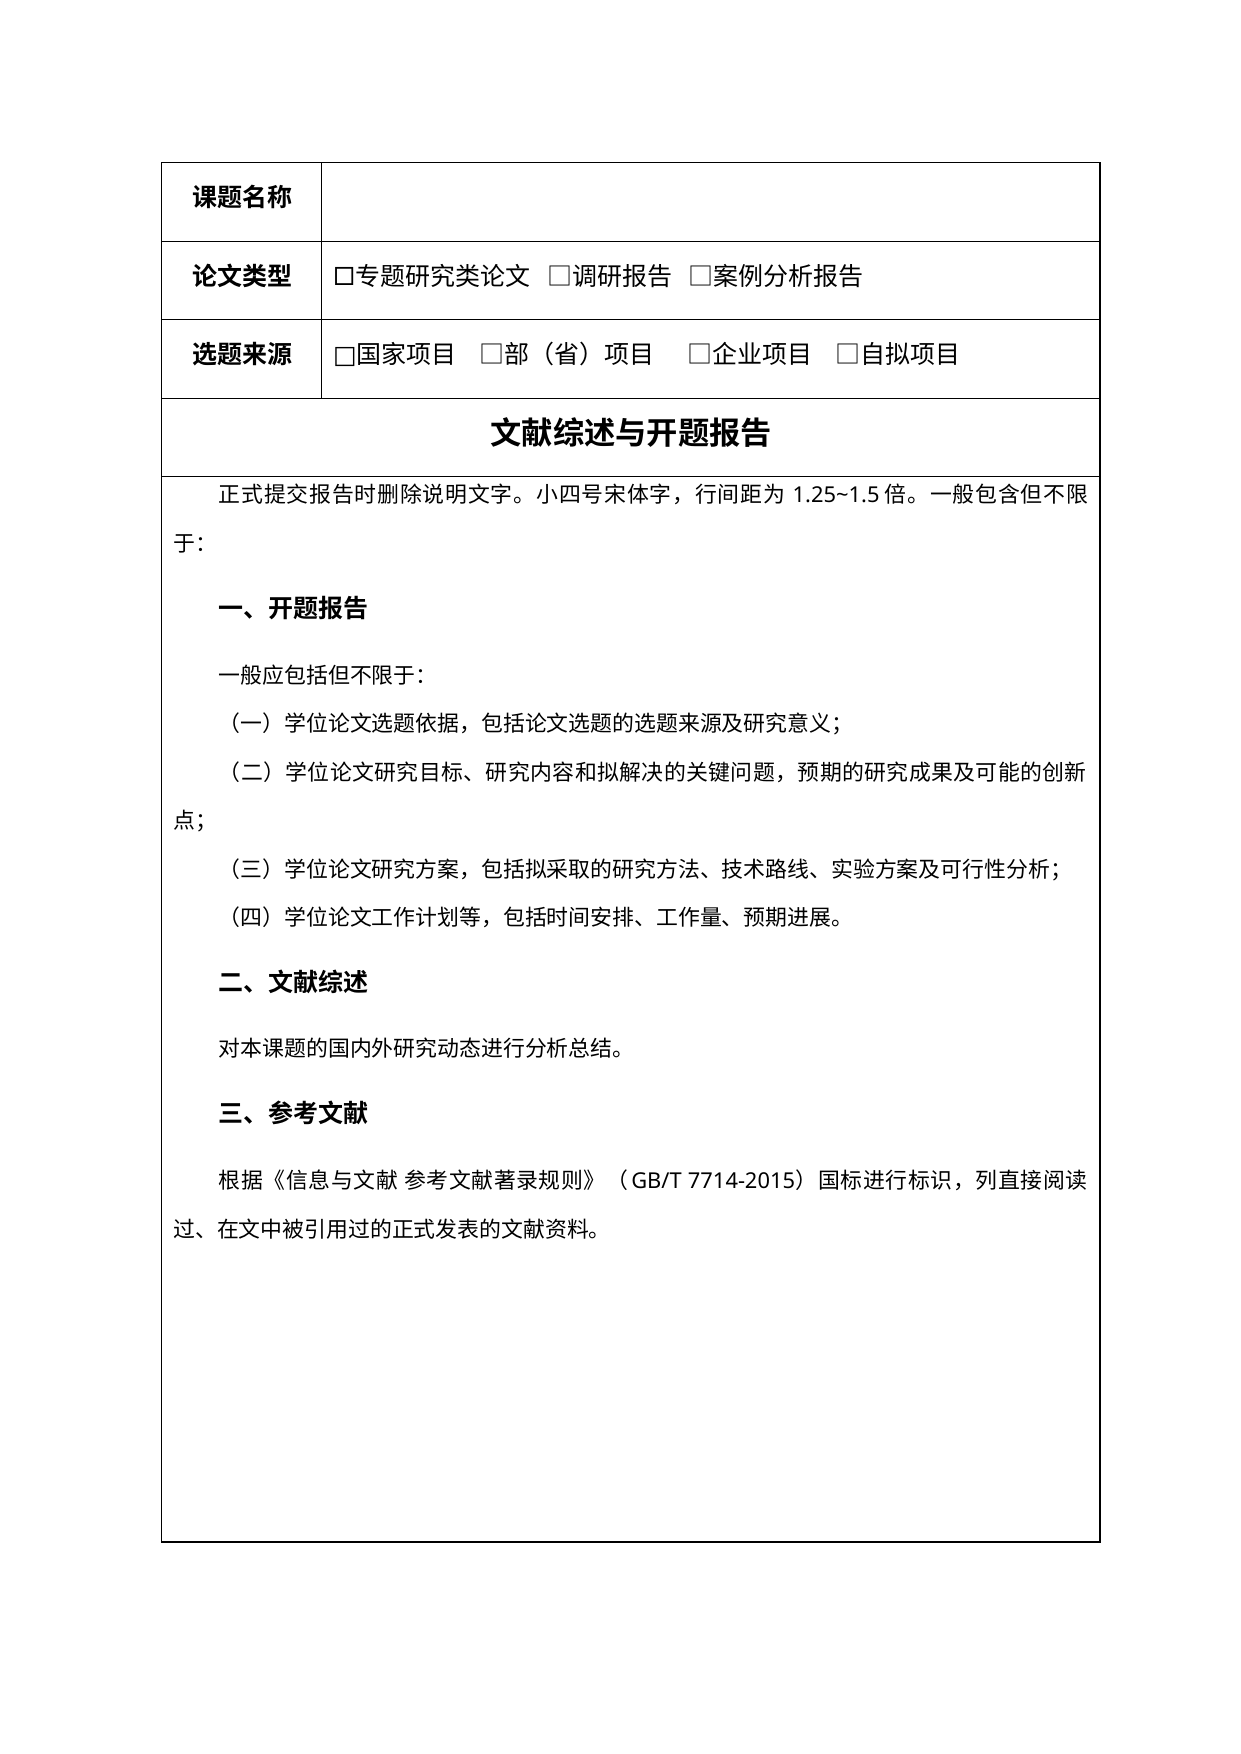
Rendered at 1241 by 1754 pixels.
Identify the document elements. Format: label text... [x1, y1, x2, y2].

table_header 课题名称 [162, 163, 321, 241]
table_cell 选题来源 [162, 320, 321, 398]
table_cell 文献综述与开题报告 [162, 399, 1099, 476]
table_header [322, 163, 1099, 241]
table_cell □国家项目 □部（省）项目 □企业项目 □自拟项目 [322, 320, 1099, 398]
table_cell 论文类型 [162, 242, 321, 319]
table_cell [162, 477, 1099, 1541]
table_cell 专题研究类论文 □调研报告 □案例分析报告 [322, 242, 1099, 319]
